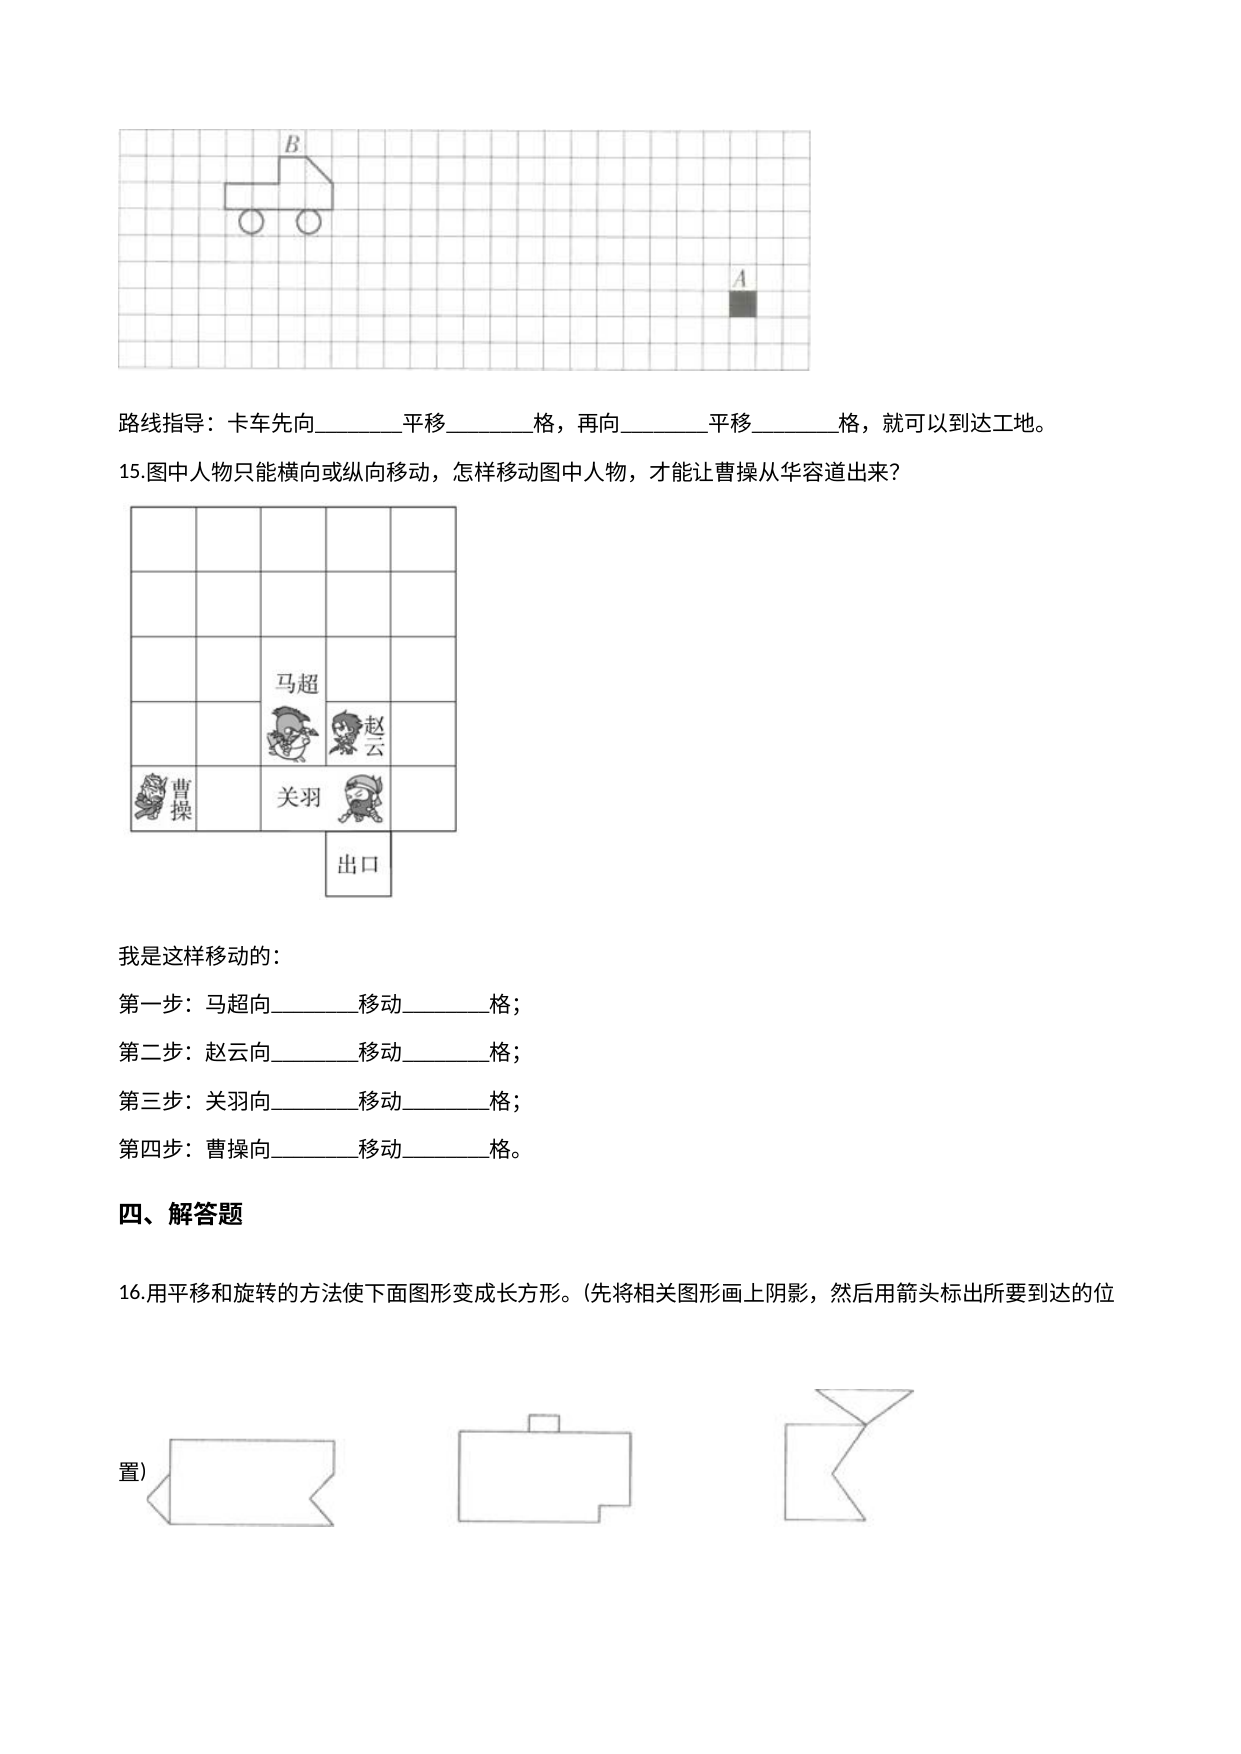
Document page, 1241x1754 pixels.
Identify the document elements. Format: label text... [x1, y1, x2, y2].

picture [123, 502, 464, 900]
text 第二步：赵云向________移动________格； [118, 1035, 1122, 1067]
text 第一步：马超向________移动________格； [118, 987, 1122, 1019]
picture [146, 1389, 915, 1527]
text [118, 129, 1122, 438]
text 我是这样移动的： [118, 938, 1122, 971]
text 第三步：关羽向________移动________格； [118, 1083, 1122, 1116]
picture [118, 129, 811, 371]
text 15.图中人物只能横向或纵向移动，怎样移动图中人物，才能让曹操从华容道出来？ [118, 454, 1122, 487]
text 第四步：曹操向________移动________格。 [118, 1132, 1122, 1164]
text 四、解答题 [118, 1180, 1122, 1245]
